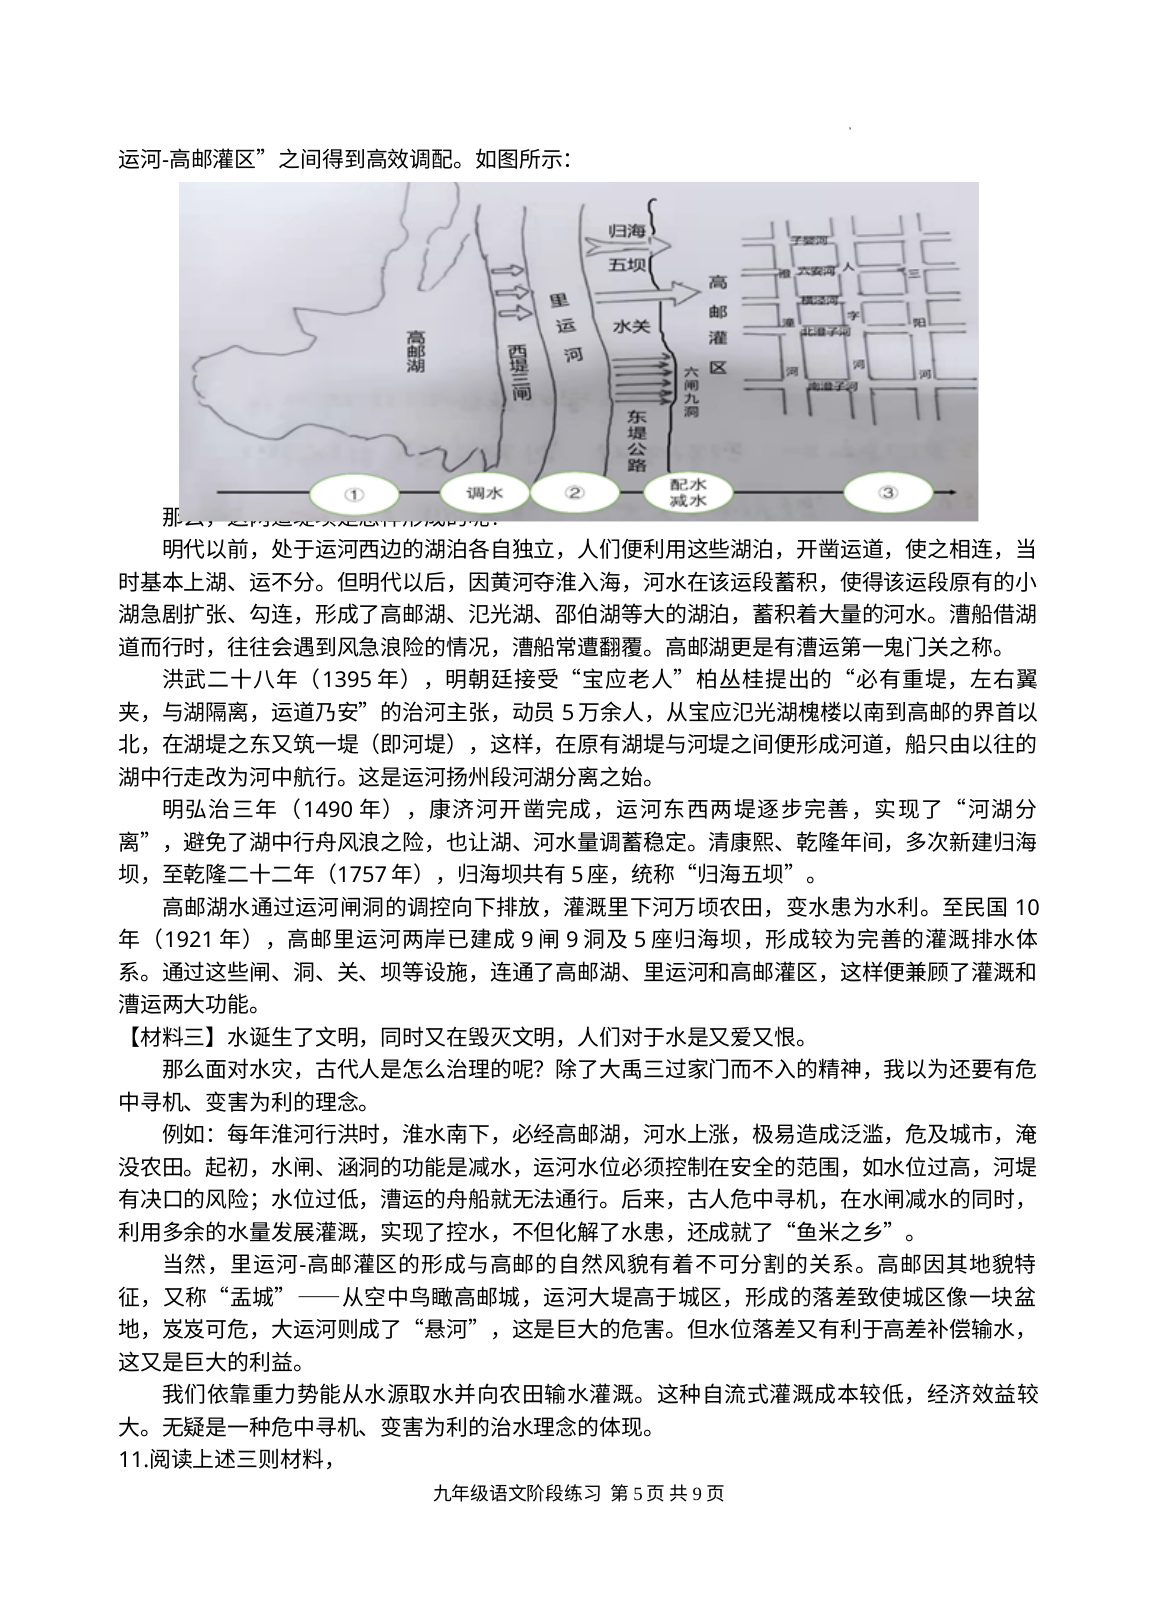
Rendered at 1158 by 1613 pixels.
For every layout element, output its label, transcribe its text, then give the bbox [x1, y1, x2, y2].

text 那么，这两道堤坝是怎样形成的呢？ [118, 499, 1039, 532]
text 当然，里运河-高邮灌区的形成与高邮的自然风貌有着不可分割的关系。高邮因其地貌特征，又称“盂城”——从空中鸟瞰高邮城，运河大堤高于城区，形成的落差致使城区像一块盆地，岌岌可危，大运河则成了“悬河”，这是巨大的危害。但水位落差又有利于高差补偿输水，这又是巨大的利益。 [118, 1247, 1039, 1377]
text 我们依靠重力势能从水源取水并向农田输水灌溉。这种自流式灌溉成本较低，经济效益较大。无疑是一种危中寻机、变害为利的治水理念的体现。 [118, 1377, 1039, 1442]
text 洪武二十八年（1395年），明朝廷接受“宝应老人”柏丛桂提出的“必有重堤，左右翼夹，与湖隔离，运道乃安”的治河主张，动员5万余人，从宝应氾光湖槐楼以南到高邮的界首以北，在湖堤之东又筑一堤（即河堤），这样，在原有湖堤与河堤之间便形成河道，船只由以往的湖中行走改为河中航行。这是运河扬州段河湖分离之始。 [118, 662, 1039, 792]
text 【材料三】水诞生了文明，同时又在毁灭文明，人们对于水是又爱又恨。 [118, 1019, 1039, 1052]
text 高邮湖水通过运河闸洞的调控向下排放，灌溉里下河万顷农田，变水患为水利。至民国10年（1921年），高邮里运河两岸已建成9闸9洞及5座归海坝，形成较为完善的灌溉排水体系。通过这些闸、洞、关、坝等设施，连通了高邮湖、里运河和高邮灌区，这样便兼顾了灌溉和漕运两大功能。 [118, 889, 1039, 1019]
text 那么面对水灾，古代人是怎么治理的呢？除了大禹三过家门而不入的精神，我以为还要有危中寻机、变害为利的理念。 [118, 1052, 1039, 1117]
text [118, 142, 1039, 174]
text 明代以前，处于运河西边的湖泊各自独立，人们便利用这些湖泊，开凿运道，使之相连，当时基本上湖、运不分。但明代以后，因黄河夺淮入海，河水在该运段蓄积，使得该运段原有的小湖急剧扩张、勾连，形成了高邮湖、氾光湖、邵伯湖等大的湖泊，蓄积着大量的河水。漕船借湖道而行时，往往会遇到风急浪险的情况，漕船常遭翻覆。高邮湖更是有漕运第一鬼门关之称。 [118, 532, 1039, 662]
text 明弘治三年（1490年），康济河开凿完成，运河东西两堤逐步完善，实现了“河湖分离”，避免了湖中行舟风浪之险，也让湖、河水量调蓄稳定。清康熙、乾隆年间，多次新建归海坝，至乾隆二十二年（1757年），归海坝共有5座，统称“归海五坝”。 [118, 792, 1039, 889]
text 11.阅读上述三则材料， [118, 1442, 1039, 1474]
picture [179, 182, 980, 523]
text 例如：每年淮河行洪时，淮水南下，必经高邮湖，河水上涨，极易造成泛滥，危及城市，淹没农田。起初，水闸、涵洞的功能是减水，运河水位必须控制在安全的范围，如水位过高，河堤有决口的风险；水位过低，漕运的舟船就无法通行。后来，古人危中寻机，在水闸减水的同时，利用多余的水量发展灌溉，实现了控水，不但化解了水患，还成就了“鱼米之乡”。 [118, 1117, 1039, 1247]
